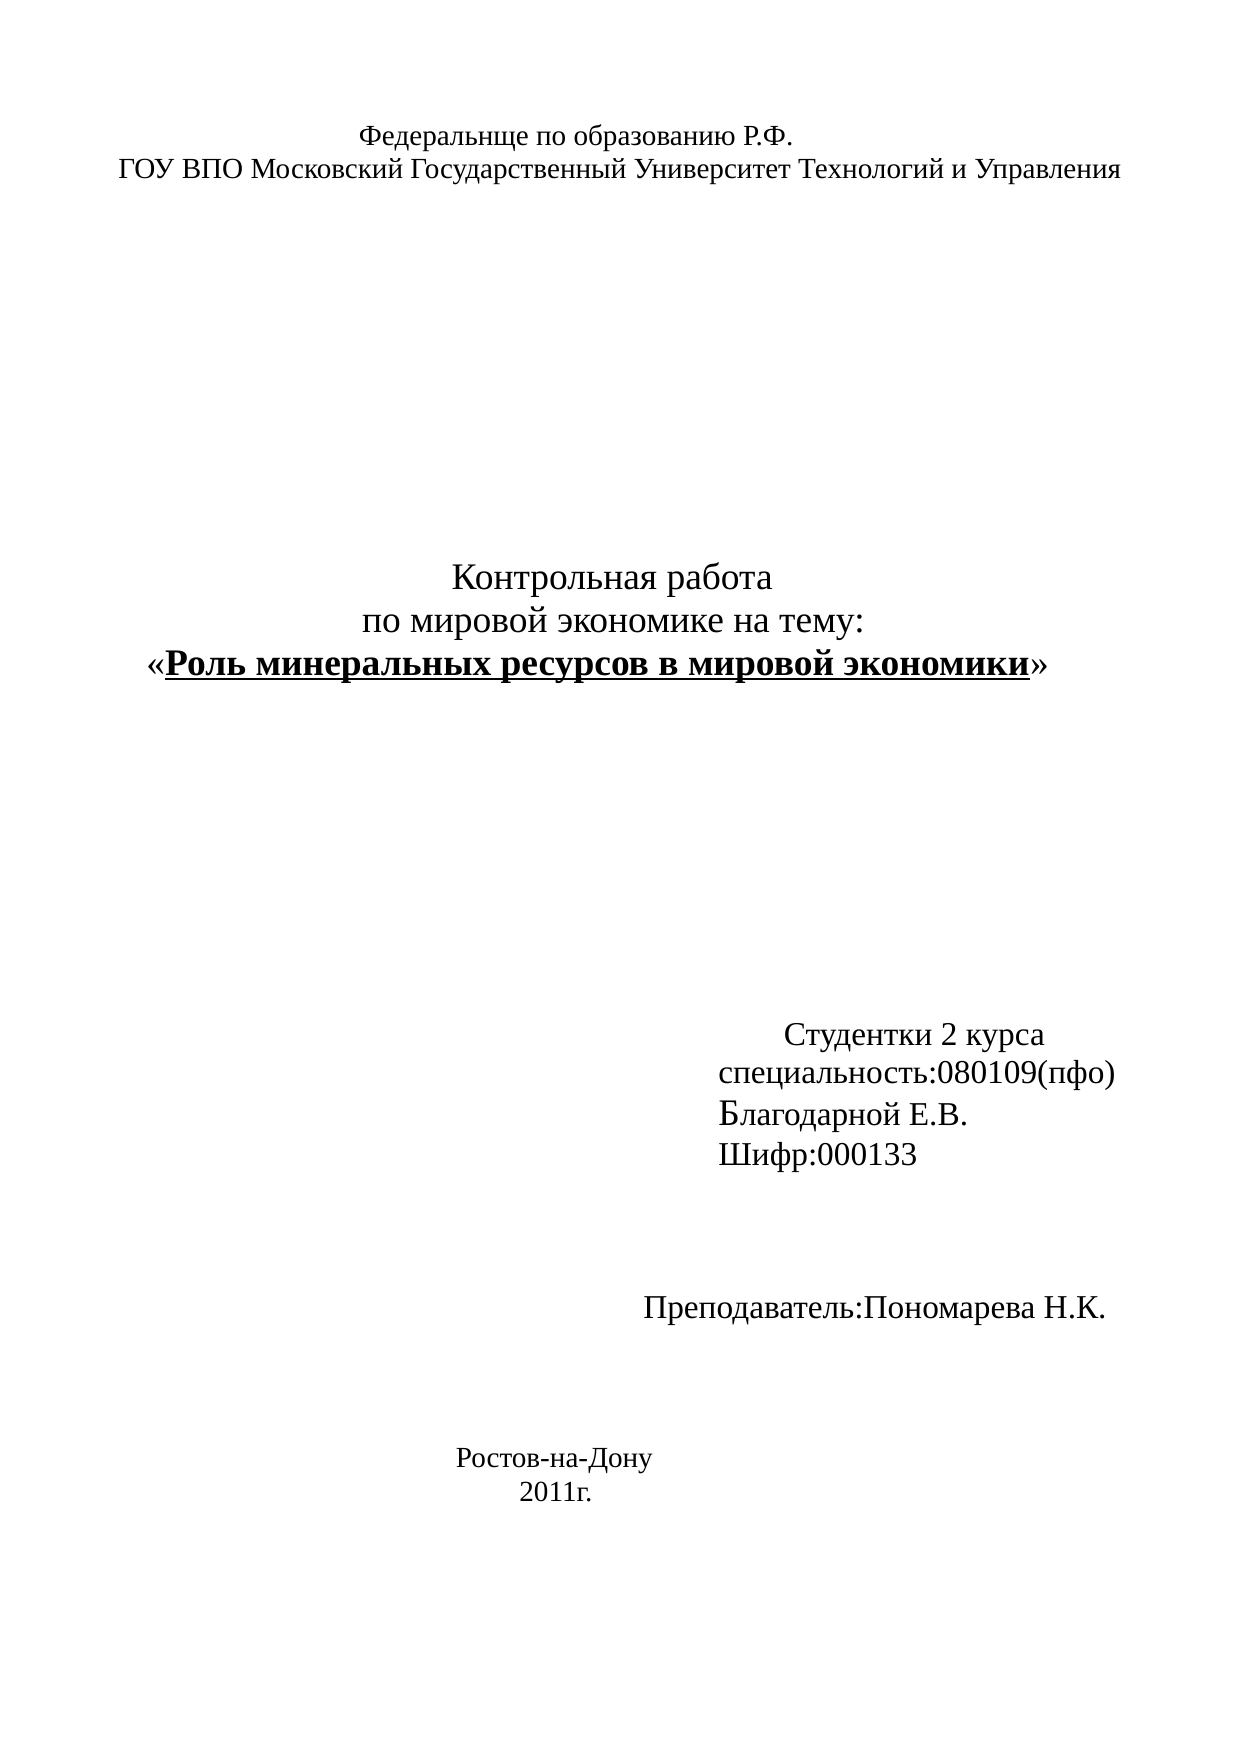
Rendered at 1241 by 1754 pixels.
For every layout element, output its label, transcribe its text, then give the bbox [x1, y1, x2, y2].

text Шифр:000133 [118, 1134, 1122, 1172]
text специальность:080109(пфо) [118, 1052, 1122, 1091]
text Контрольная работа [118, 554, 1122, 597]
text 2011г. [118, 1474, 1122, 1508]
text по мировой экономике на тему: [118, 597, 1122, 640]
text Ростов-на-Дону [118, 1441, 1122, 1474]
text Студентки 2 курса [118, 1014, 1122, 1052]
text Благодарной Е.В. [118, 1091, 1122, 1134]
text Преподаватель:Пономарева Н.К. [118, 1287, 1122, 1326]
text «Роль минеральных ресурсов в мировой экономики» [118, 640, 1122, 683]
text Федеральнще по образованию Р.Ф. [118, 118, 1122, 152]
text ГОУ ВПО Московский Государственный Университет Технологий и Управления [118, 152, 1122, 185]
